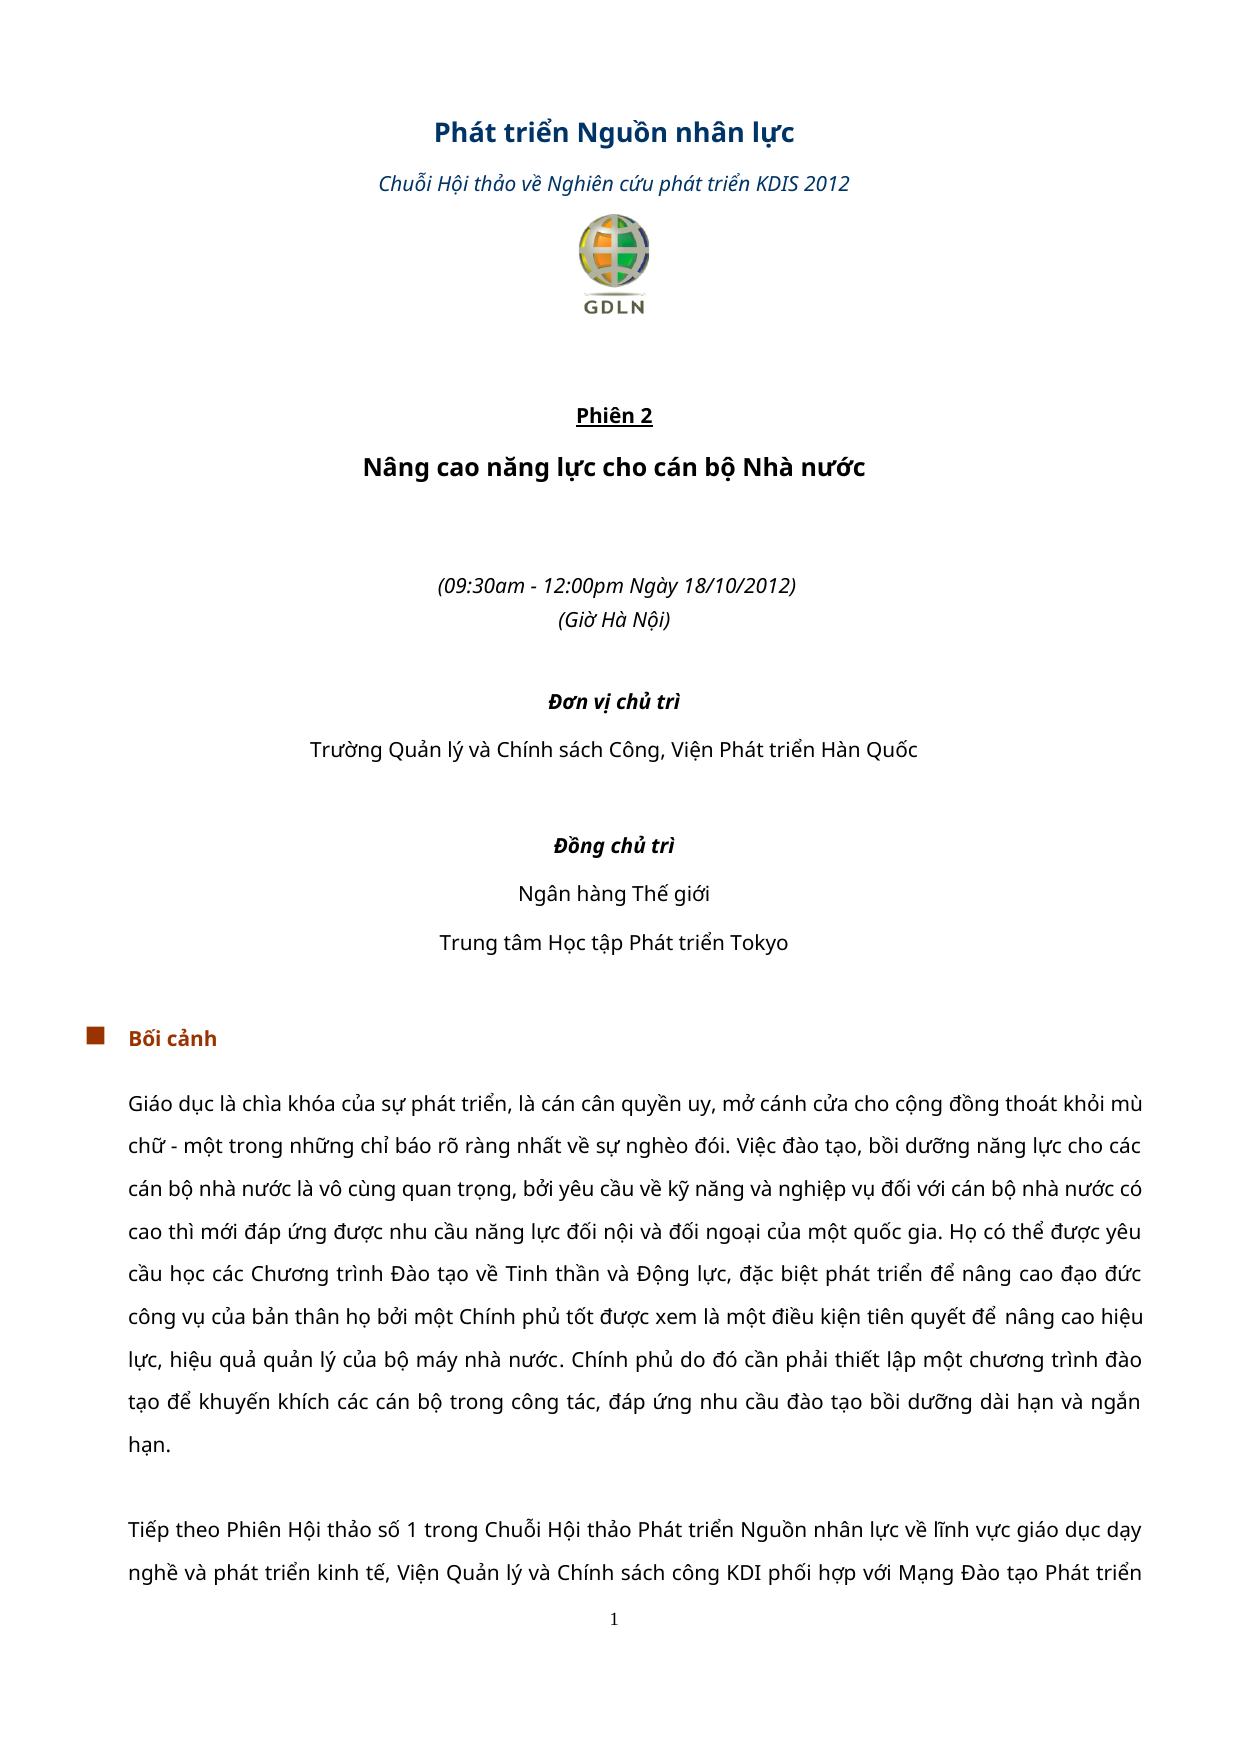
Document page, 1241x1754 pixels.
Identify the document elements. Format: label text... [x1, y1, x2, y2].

picture [578, 214, 650, 318]
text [128, 1515, 1144, 1586]
text Phát triển Nguồn nhân lực [84, 98, 1144, 166]
text (Giờ Hà Nội) [84, 602, 1144, 636]
text Trung tâm Học tập Phát triển Tokyo [84, 925, 1144, 959]
text (09:30am - 12:00pm Ngày 18/10/2012) [84, 568, 1144, 602]
text Đồng chủ trì [84, 829, 1144, 863]
text Ngân hàng Thế giới [84, 877, 1144, 911]
text Chuỗi Hội thảo về Nghiên cứu phát triển KDIS 2012 [84, 166, 1144, 200]
text Giáo dục là chìa khóa của sự phát triển, là cán cân quyền uy, mở cánh cửa cho cộng đồng thoát khỏi mù chữ - một trong những chỉ báo rõ ràng nhất về sự nghèo đói. Việc đào tạo, bồi dưỡng năng lực cho các cán bộ nhà nước là vô cùng quan trọng, bởi yêu cầu về kỹ năng và nghiệp vụ đối với cán bộ nhà nước có cao thì mới đáp ứng được nhu cầu năng lực đối nội và đối ngoại của một quốc gia. Họ có thể được yêu cầu học các Chương trình Đào tạo về Tinh thần và Động lực, đặc biệt phát triển để nâng cao đạo đức công vụ của bản thân họ bởi một Chính phủ tốt được xem là một điều kiện tiên quyết để nâng cao hiệu lực, hiệu quả quản lý của bộ máy nhà nước. Chính phủ do đó cần phải thiết lập một chương trình đào tạo để khuyến khích các cán bộ trong công tác, đáp ứng nhu cầu đào tạo bồi dưỡng dài hạn và ngắn hạn. [128, 1089, 1144, 1458]
text Đơn vị chủ trì [84, 684, 1144, 718]
text Trường Quản lý và Chính sách Công, Viện Phát triển Hàn Quốc [84, 732, 1144, 766]
text Phiên 2 [84, 398, 1144, 432]
list Bối cảnh [84, 1021, 1144, 1055]
text Nâng cao năng lực cho cán bộ Nhà nước [84, 432, 1144, 500]
